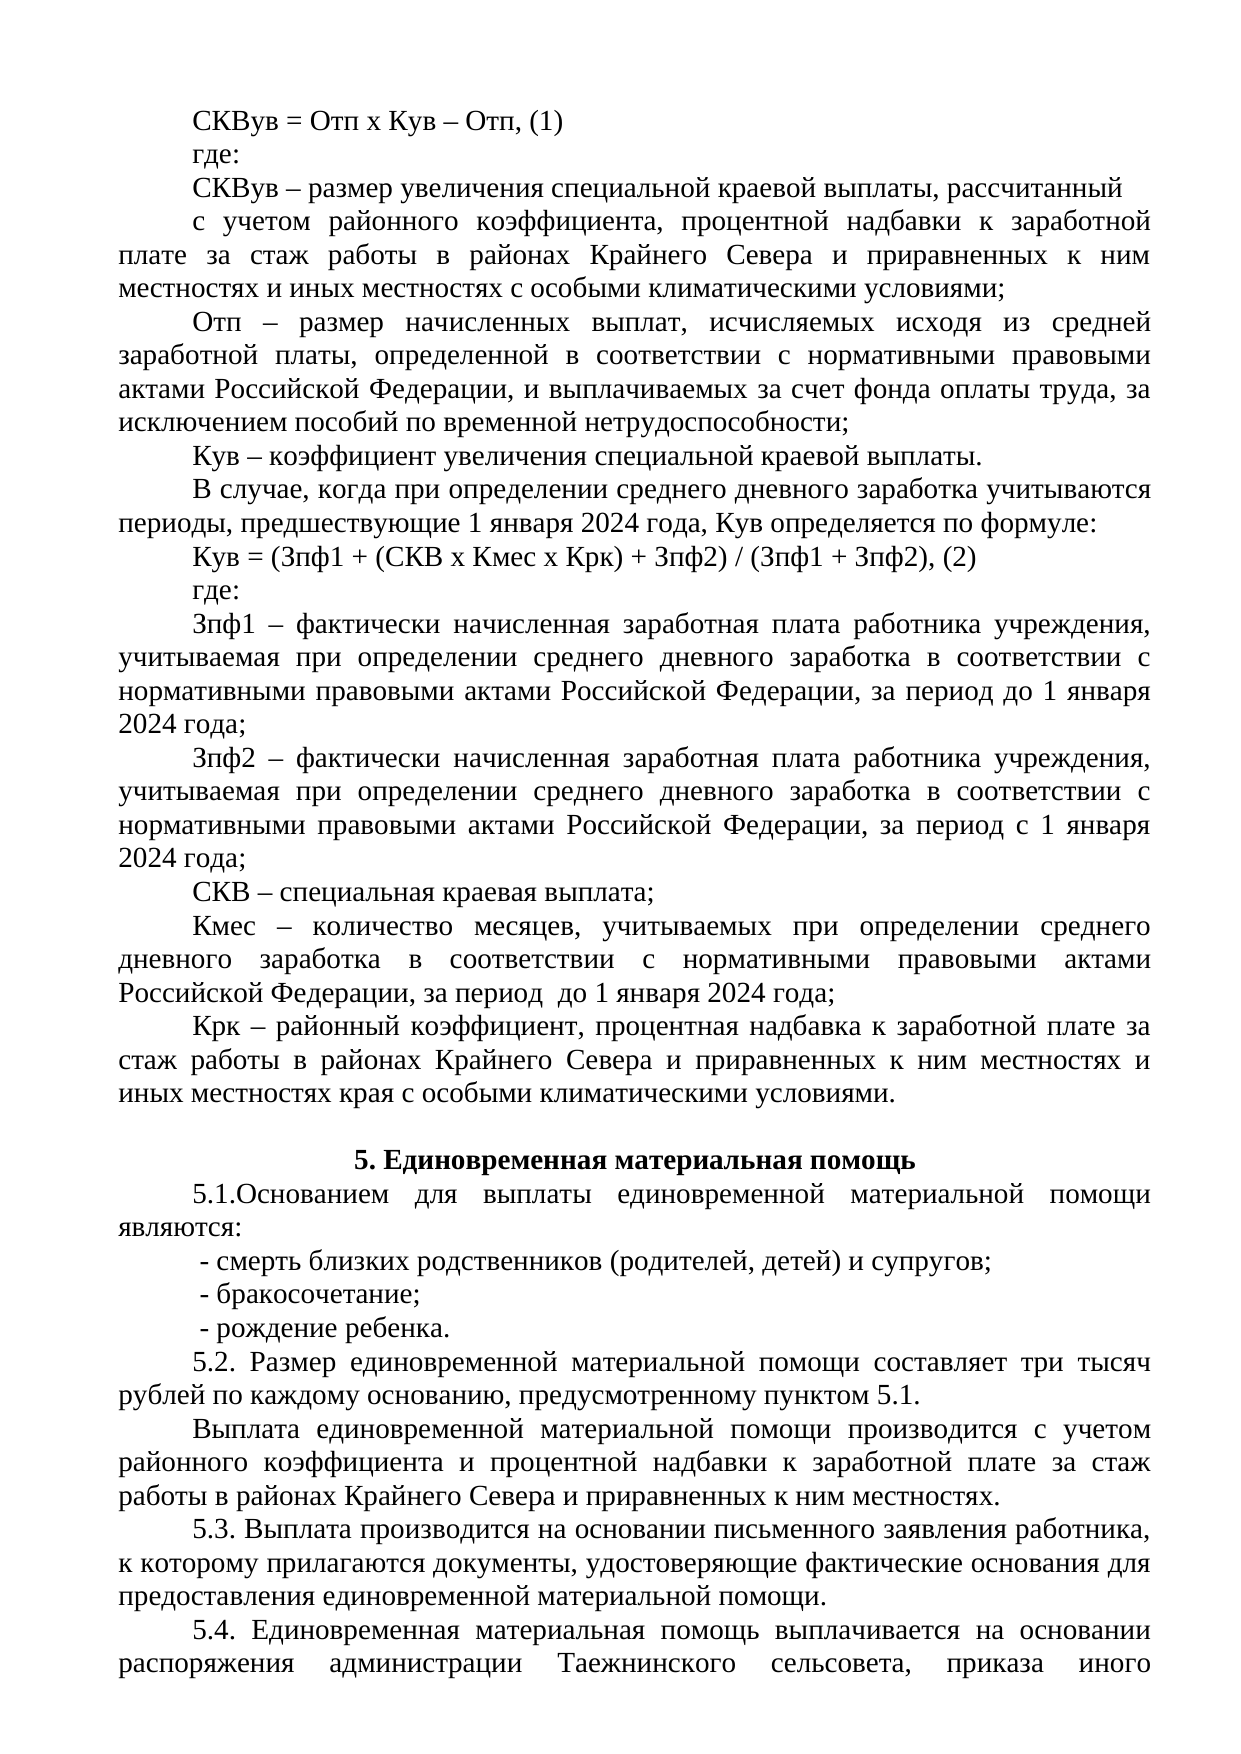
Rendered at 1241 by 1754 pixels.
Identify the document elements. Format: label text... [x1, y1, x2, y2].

text Кув – коэффициент увеличения специальной краевой выплаты. [118, 438, 1152, 472]
text Кмес – количество месяцев, учитываемых при определении среднего дневного заработка в соответствии с нормативными правовыми актами Российской Федерации, за период до 1 января 2024 года; [118, 908, 1152, 1008]
text где: [118, 572, 1152, 606]
text - бракосочетание; [118, 1277, 1152, 1310]
text 5.1.Основанием для выплаты единовременной материальной помощи являются: [118, 1176, 1152, 1243]
text 5.2. Размер единовременной материальной помощи составляет три тысяч рублей по каждому основанию, предусмотренному пунктом 5.1. [118, 1344, 1152, 1411]
text Зпф1 – фактически начисленная заработная плата работника учреждения, учитываемая при определении среднего дневного заработка в соответствии с нормативными правовыми актами Российской Федерации, за период до 1 января 2024 года; [118, 606, 1152, 740]
text - смерть близких родственников (родителей, детей) и супругов; [118, 1243, 1152, 1277]
text 5. Единовременная материальная помощь [118, 1142, 1152, 1176]
text - рождение ребенка. [118, 1310, 1152, 1344]
text СКВув – размер увеличения специальной краевой выплаты, рассчитанный [118, 170, 1152, 203]
text 5.3. Выплата производится на основании письменного заявления работника, к которому прилагаются документы, удостоверяющие фактические основания для предоставления единовременной материальной помощи. [118, 1511, 1152, 1612]
text Отп – размер начисленных выплат, исчисляемых исходя из средней заработной платы, определенной в соответствии с нормативными правовыми актами Российской Федерации, и выплачиваемых за счет фонда оплаты труда, за исключением пособий по временной нетрудоспособности; [118, 304, 1152, 438]
text Зпф2 – фактически начисленная заработная плата работника учреждения, учитываемая при определении среднего дневного заработка в соответствии с нормативными правовыми актами Российской Федерации, за период с 1 января 2024 года; [118, 740, 1152, 874]
text где: [118, 136, 1152, 170]
text Выплата единовременной материальной помощи производится с учетом районного коэффициента и процентной надбавки к заработной плате за стаж работы в районах Крайнего Севера и приравненных к ним местностях. [118, 1411, 1152, 1511]
text с учетом районного коэффициента, процентной надбавки к заработной плате за стаж работы в районах Крайнего Севера и приравненных к ним местностях и иных местностях с особыми климатическими условиями; [118, 203, 1152, 304]
text Крк – районный коэффициент, процентная надбавка к заработной плате за стаж работы в районах Крайнего Севера и приравненных к ним местностях и иных местностях края с особыми климатическими условиями. [118, 1008, 1152, 1109]
text СКВув = Отп x Кув – Отп, (1) [118, 103, 1152, 136]
text Кув = (Зпф1 + (СКВ х Кмес х Крк) + Зпф2) / (Зпф1 + Зпф2), (2) [118, 539, 1152, 572]
text В случае, когда при определении среднего дневного заработка учитываются периоды, предшествующие 1 января 2024 года, Кув определяется по формуле: [118, 472, 1152, 539]
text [118, 1612, 1152, 1679]
text СКВ – специальная краевая выплата; [118, 874, 1152, 908]
